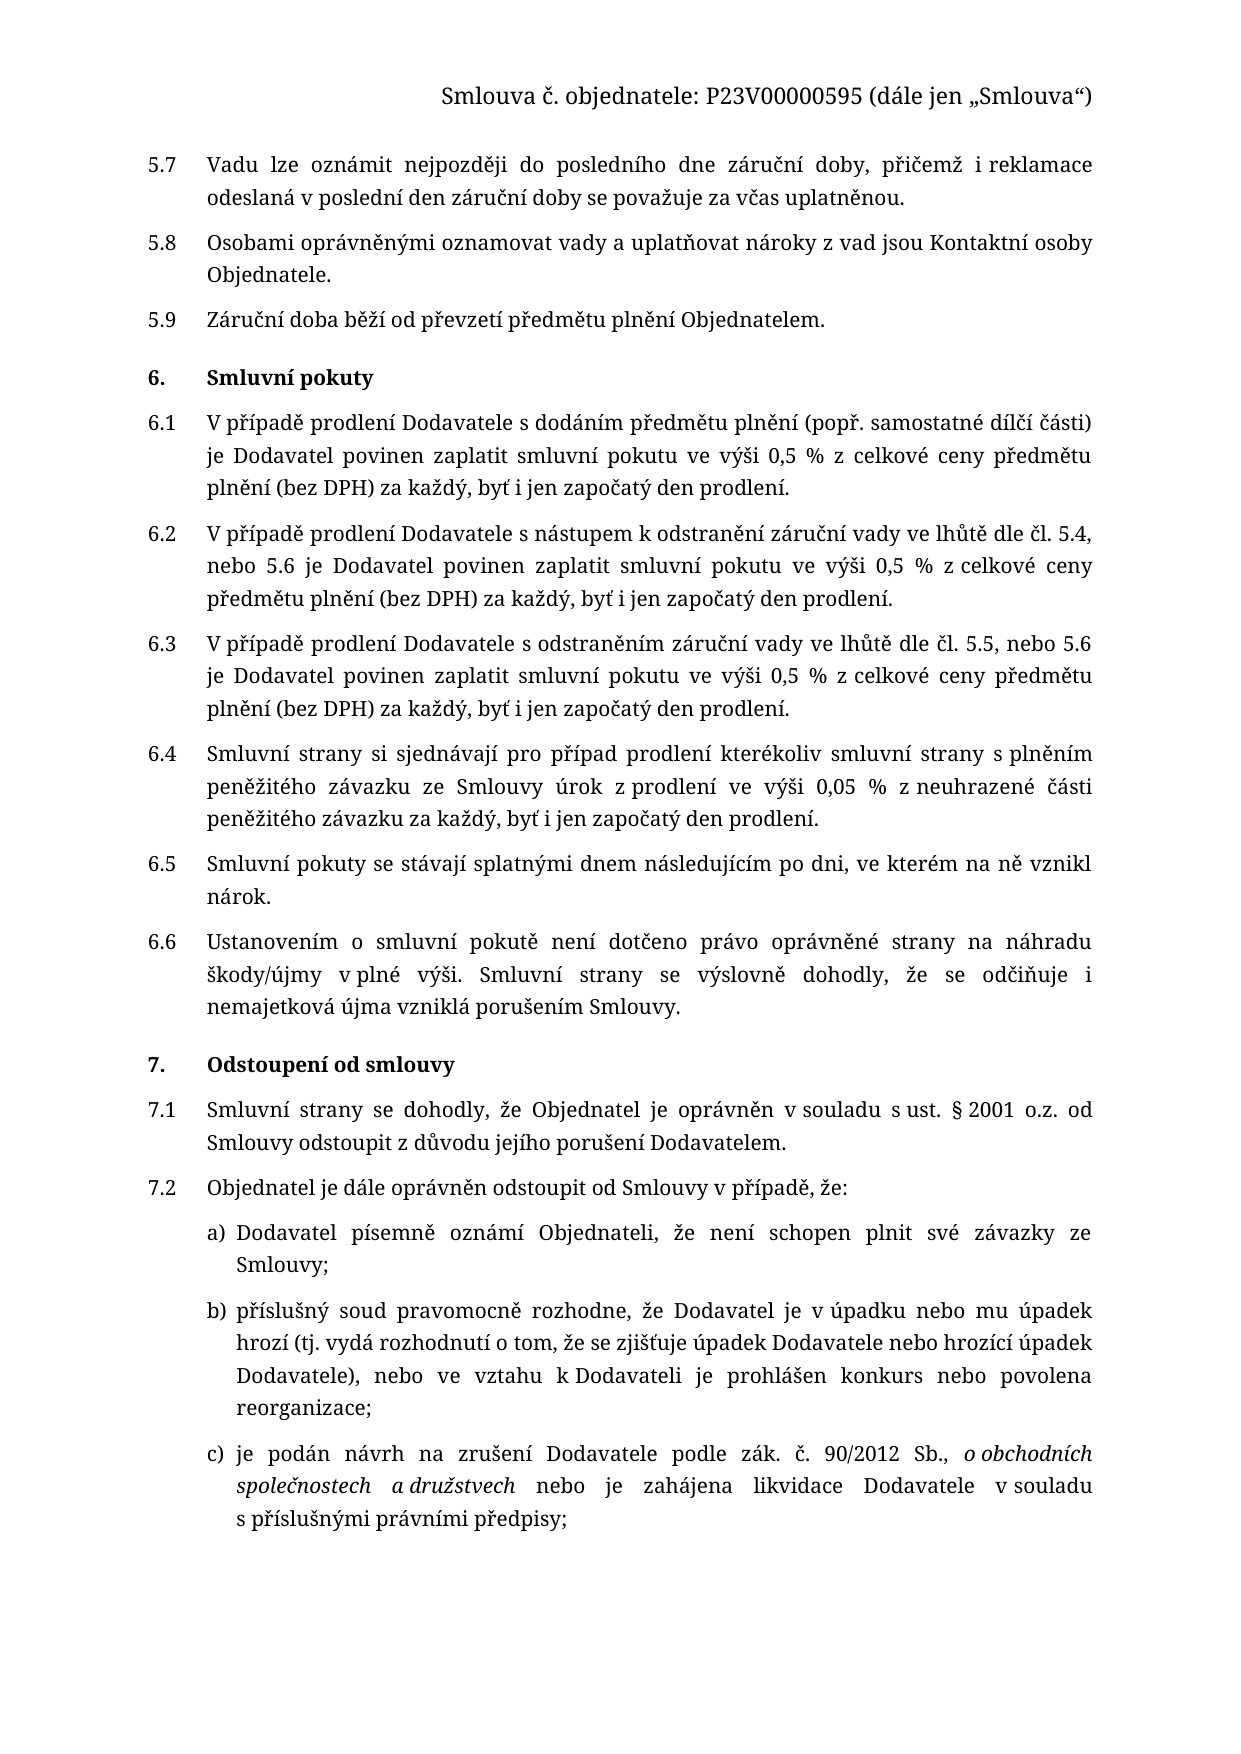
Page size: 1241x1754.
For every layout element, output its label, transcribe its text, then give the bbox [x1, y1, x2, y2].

list je podán návrh na zrušení Dodavatele podle zák. č. 90/2012 Sb., o obchodních společnostech a družstvech nebo je zahájena likvidace Dodavatele v souladu s příslušnými právními předpisy; [207, 1439, 1093, 1532]
list Vadu lze oznámit nejpozději do posledního dne záruční doby, přičemž i reklamace odeslaná v poslední den záruční doby se považuje za včas uplatněnou. [148, 150, 1093, 211]
list Smluvní pokuty [148, 363, 1093, 392]
list Smluvní pokuty se stávají splatnými dnem následujícím po dni, ve kterém na ně vznikl nárok. [148, 849, 1093, 911]
list V případě prodlení Dodavatele s nástupem k odstranění záruční vady ve lhůtě dle čl. 5.4, nebo 5.6 je Dodavatel povinen zaplatit smluvní pokutu ve výši 0,5 % z celkové ceny předmětu plnění (bez DPH) za každý, byť i jen započatý den prodlení. [148, 519, 1093, 612]
list Dodavatel písemně oznámí Objednateli, že není schopen plnit své závazky ze Smlouvy; [207, 1218, 1093, 1279]
list V případě prodlení Dodavatele s dodáním předmětu plnění (popř. samostatné dílčí části) je Dodavatel povinen zaplatit smluvní pokutu ve výši 0,5 % z celkové ceny předmětu plnění (bez DPH) za každý, byť i jen započatý den prodlení. [148, 408, 1093, 502]
list Smluvní strany si sjednávají pro případ prodlení kterékoliv smluvní strany s plněním peněžitého závazku ze Smlouvy úrok z prodlení ve výši 0,05 % z neuhrazené části peněžitého závazku za každý, byť i jen započatý den prodlení. [148, 739, 1093, 833]
list příslušný soud pravomocně rozhodne, že Dodavatel je v úpadku nebo mu úpadek hrozí (tj. vydá rozhodnutí o tom, že se zjišťuje úpadek Dodavatele nebo hrozící úpadek Dodavatele), nebo ve vztahu k Dodavateli je prohlášen konkurs nebo povolena reorganizace; [207, 1296, 1093, 1422]
list V případě prodlení Dodavatele s odstraněním záruční vady ve lhůtě dle čl. 5.5, nebo 5.6 je Dodavatel povinen zaplatit smluvní pokutu ve výši 0,5 % z celkové ceny předmětu plnění (bez DPH) za každý, byť i jen započatý den prodlení. [148, 629, 1093, 723]
list Záruční doba běží od převzetí předmětu plnění Objednatelem. [148, 306, 1093, 334]
list Smluvní strany se dohodly, že Objednatel je oprávněn v souladu s ust. § 2001 o.z. od Smlouvy odstoupit z důvodu jejího porušení Dodavatelem. [148, 1095, 1093, 1156]
list Ustanovením o smluvní pokutě není dotčeno právo oprávněné strany na náhradu škody/újmy v plné výši. Smluvní strany se výslovně dohodly, že se odčiňuje i nemajetková újma vzniklá porušením Smlouvy. [148, 927, 1093, 1021]
list Osobami oprávněnými oznamovat vady a uplatňovat nároky z vad jsou Kontaktní osoby Objednatele. [148, 228, 1093, 289]
list Objednatel je dále oprávněn odstoupit od Smlouvy v případě, že: [148, 1173, 1093, 1201]
list Odstoupení od smlouvy [148, 1050, 1093, 1078]
